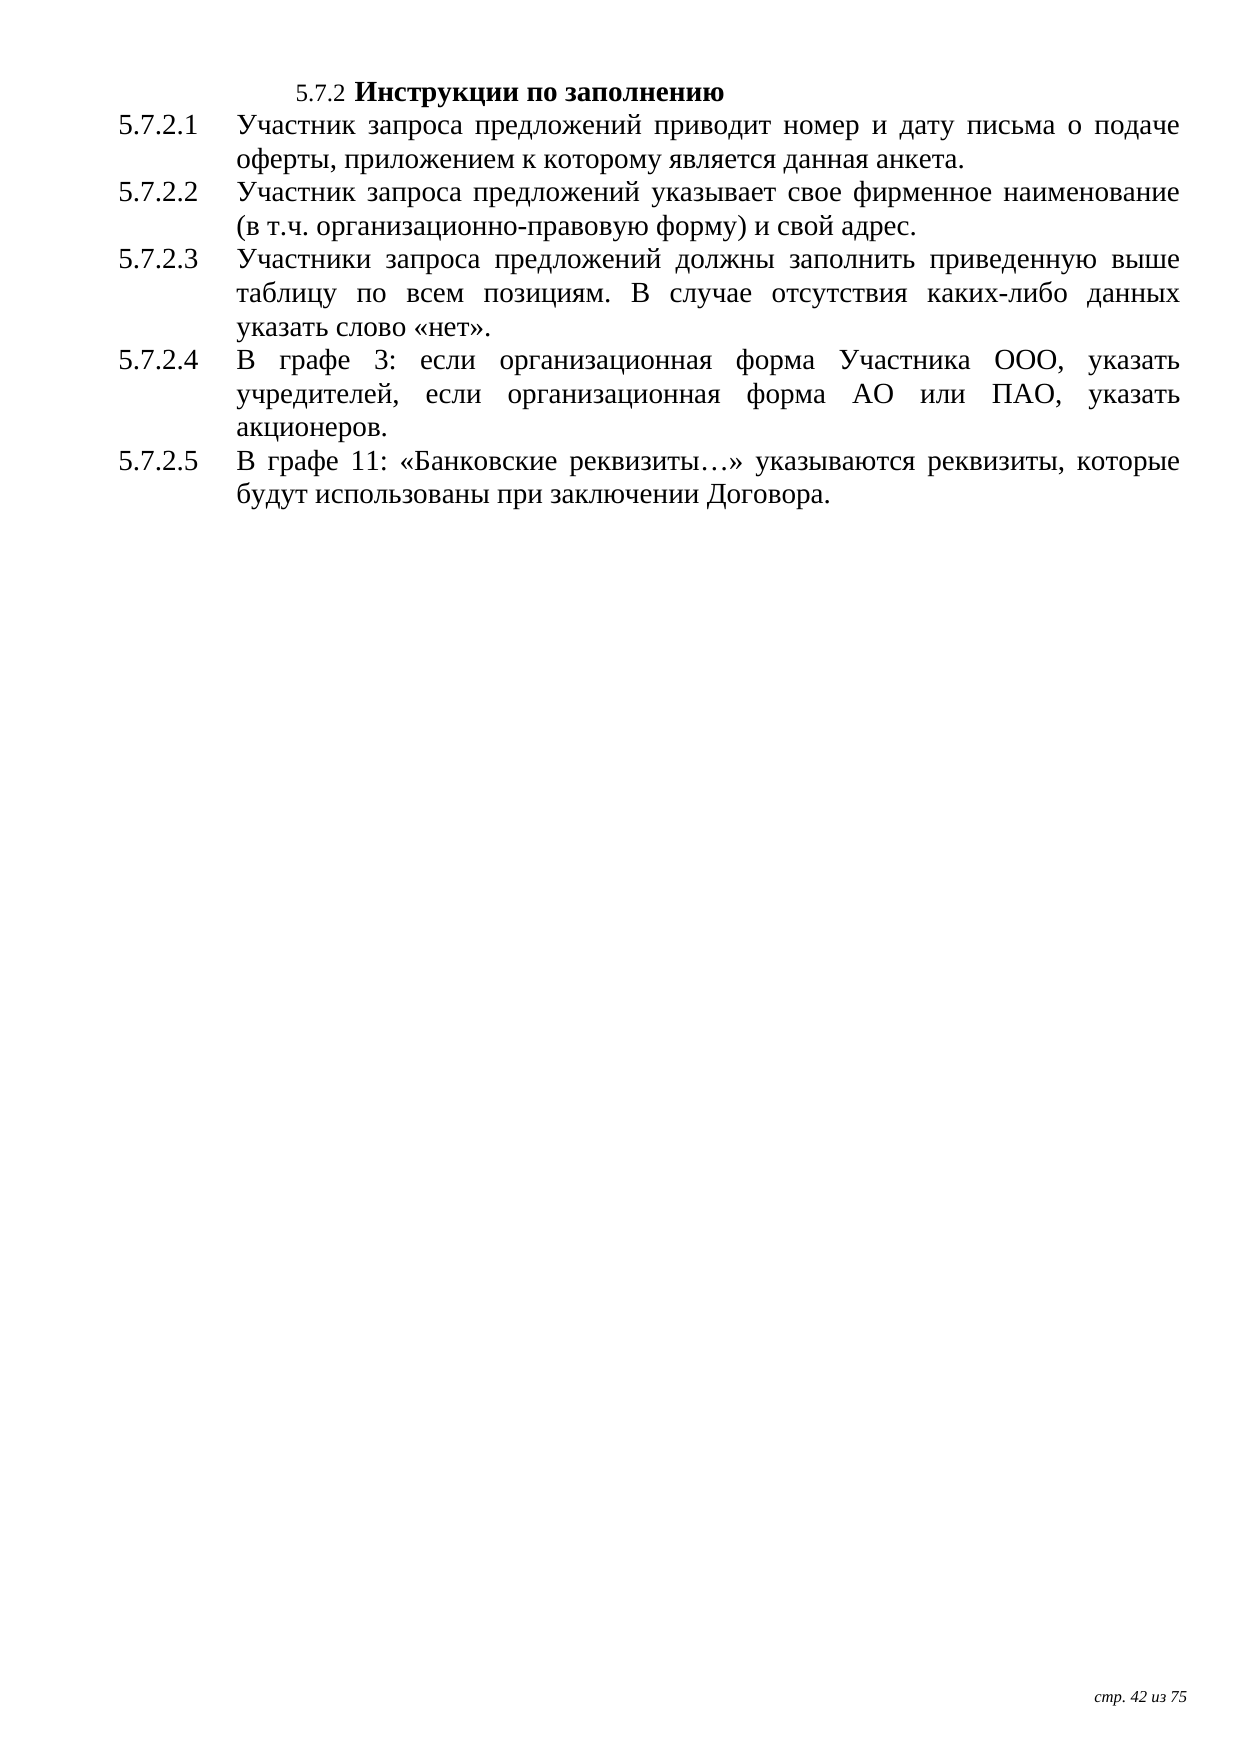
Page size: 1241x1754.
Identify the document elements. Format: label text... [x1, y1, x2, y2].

text Участник запроса предложений приводит номер и дату письма о подаче оферты, приложением к которому является данная анкета. [118, 107, 1181, 174]
text В графе 11: «Банковские реквизиты…» указываются реквизиты, которые будут использованы при заключении Договора. [118, 443, 1181, 510]
text Участники запроса предложений должны заполнить приведенную выше таблицу по всем позициям. В случае отсутствия каких-либо данных указать слово «нет». [118, 242, 1181, 342]
text Участник запроса предложений указывает свое фирменное наименование (в т.ч. организационно-правовую форму) и свой адрес. [118, 174, 1181, 242]
text Инструкции по заполнению [236, 74, 1181, 107]
text В графе 3: если организационная форма Участника ООО, указать учредителей, если организационная форма АО или ПАО, указать акционеров. [118, 342, 1181, 443]
